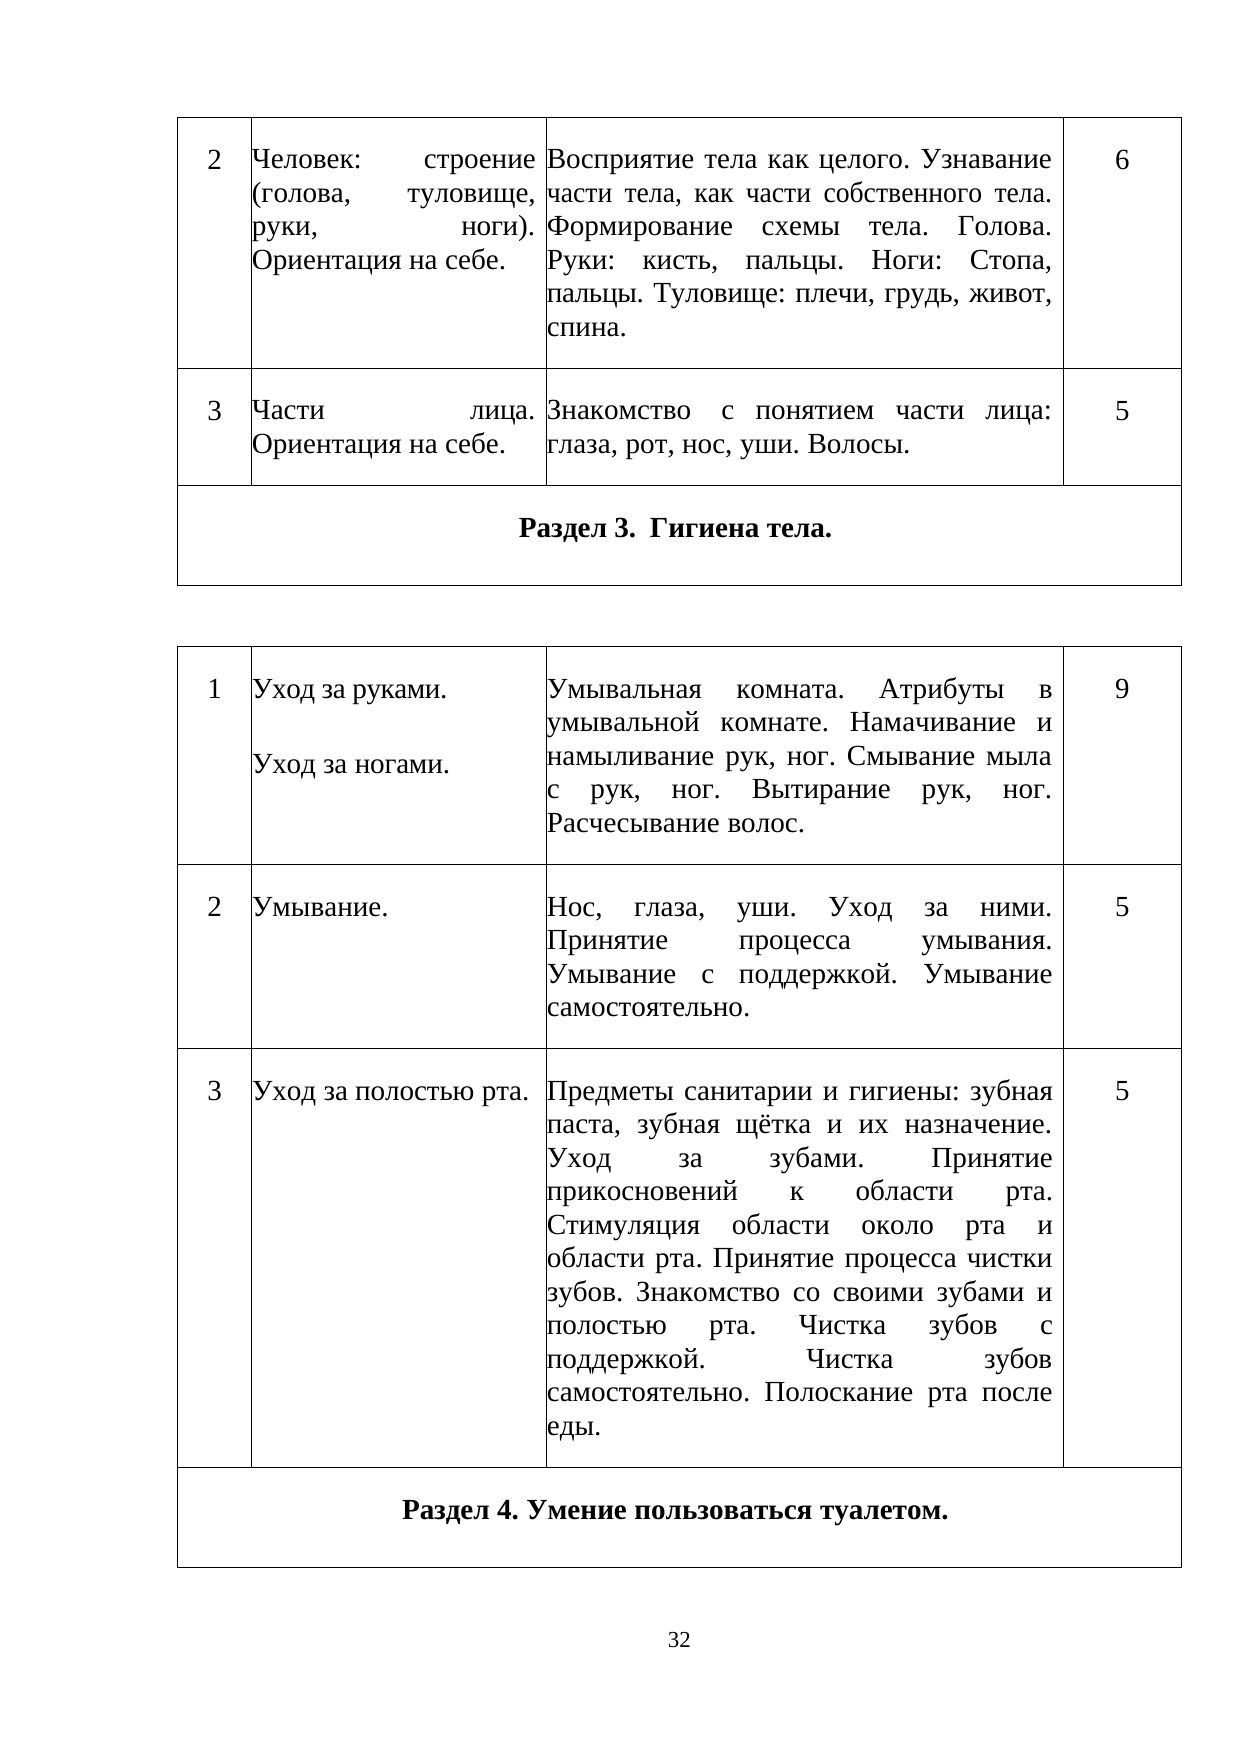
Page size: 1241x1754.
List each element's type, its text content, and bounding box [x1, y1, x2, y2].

table_cell 6 [1064, 118, 1181, 368]
table_header 1 [178, 647, 251, 864]
table_cell 5 [1064, 1049, 1181, 1467]
table_cell Раздел 3. Гигиена тела. [178, 486, 1181, 585]
table_cell Раздел 4. Умение пользоваться туалетом. [178, 1468, 1181, 1567]
table_header 9 [1064, 647, 1181, 864]
table_cell Уход за полостью рта. [252, 1049, 546, 1467]
table_cell 2 [178, 865, 251, 1048]
table_cell 5 [1064, 369, 1181, 485]
table_cell 2 [178, 118, 251, 368]
table_cell Умывание. [252, 865, 546, 1048]
table_cell Восприятие тела как целого. Узнавание части тела, как части собственного тела. Формирование схемы тела. Голова. Руки: кисть, пальцы. Ноги: Стопа, пальцы. Туловище: плечи, грудь, живот, спина. [547, 118, 1063, 368]
table_cell Нос, глаза, уши. Уход за ними. Принятие процесса умывания. Умывание с поддержкой. Умывание самостоятельно. [547, 865, 1063, 1048]
table_cell Предметы санитарии и гигиены: зубная паста, зубная щётка и их назначение. Уход за зубами. Принятие прикосновений к области рта. Стимуляция области около рта и области рта. Принятие процесса чистки зубов. Знакомство со своими зубами и полостью рта. Чистка зубов с поддержкой. Чистка зубов самостоятельно. Полоскание рта после еды. [547, 1049, 1063, 1467]
table_cell Человек: строение (голова, туловище, руки, ноги). Ориентация на себе. [252, 118, 546, 368]
table_cell 3 [178, 1049, 251, 1467]
table_header Умывальная комната. Атрибуты в умывальной комнате. Намачивание и намыливание рук, ног. Смывание мыла с рук, ног. Вытирание рук, ног. Расчесывание волос. [547, 647, 1063, 864]
table_cell 5 [1064, 865, 1181, 1048]
table_cell Части лица. Ориентация на себе. [252, 369, 546, 485]
table_cell 3 [178, 369, 251, 485]
table_header Уход за руками. Уход за ногами. [252, 647, 546, 864]
table_cell Знакомство с понятием части лица: глаза, рот, нос, уши. Волосы. [547, 369, 1063, 485]
